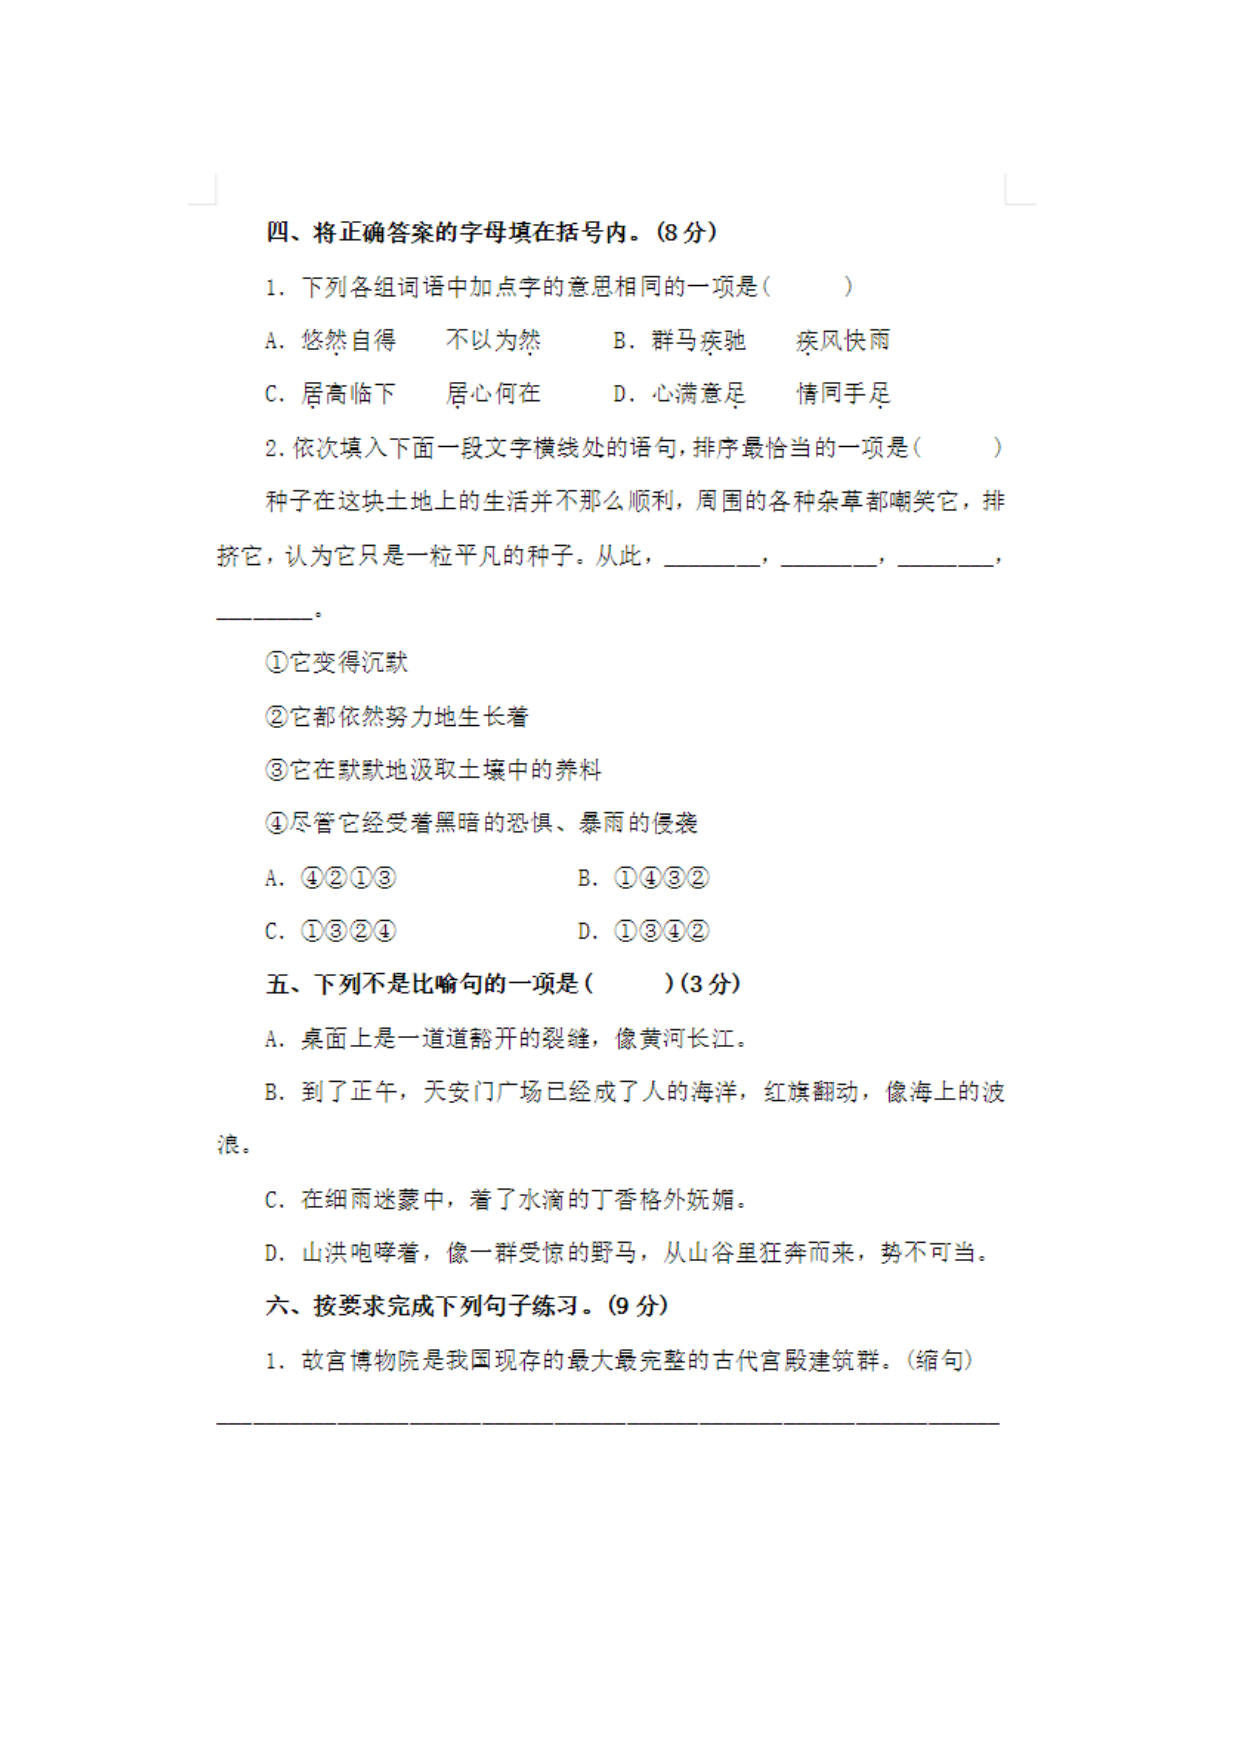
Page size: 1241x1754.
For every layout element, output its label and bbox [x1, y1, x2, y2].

picture [187, 162, 1053, 1481]
